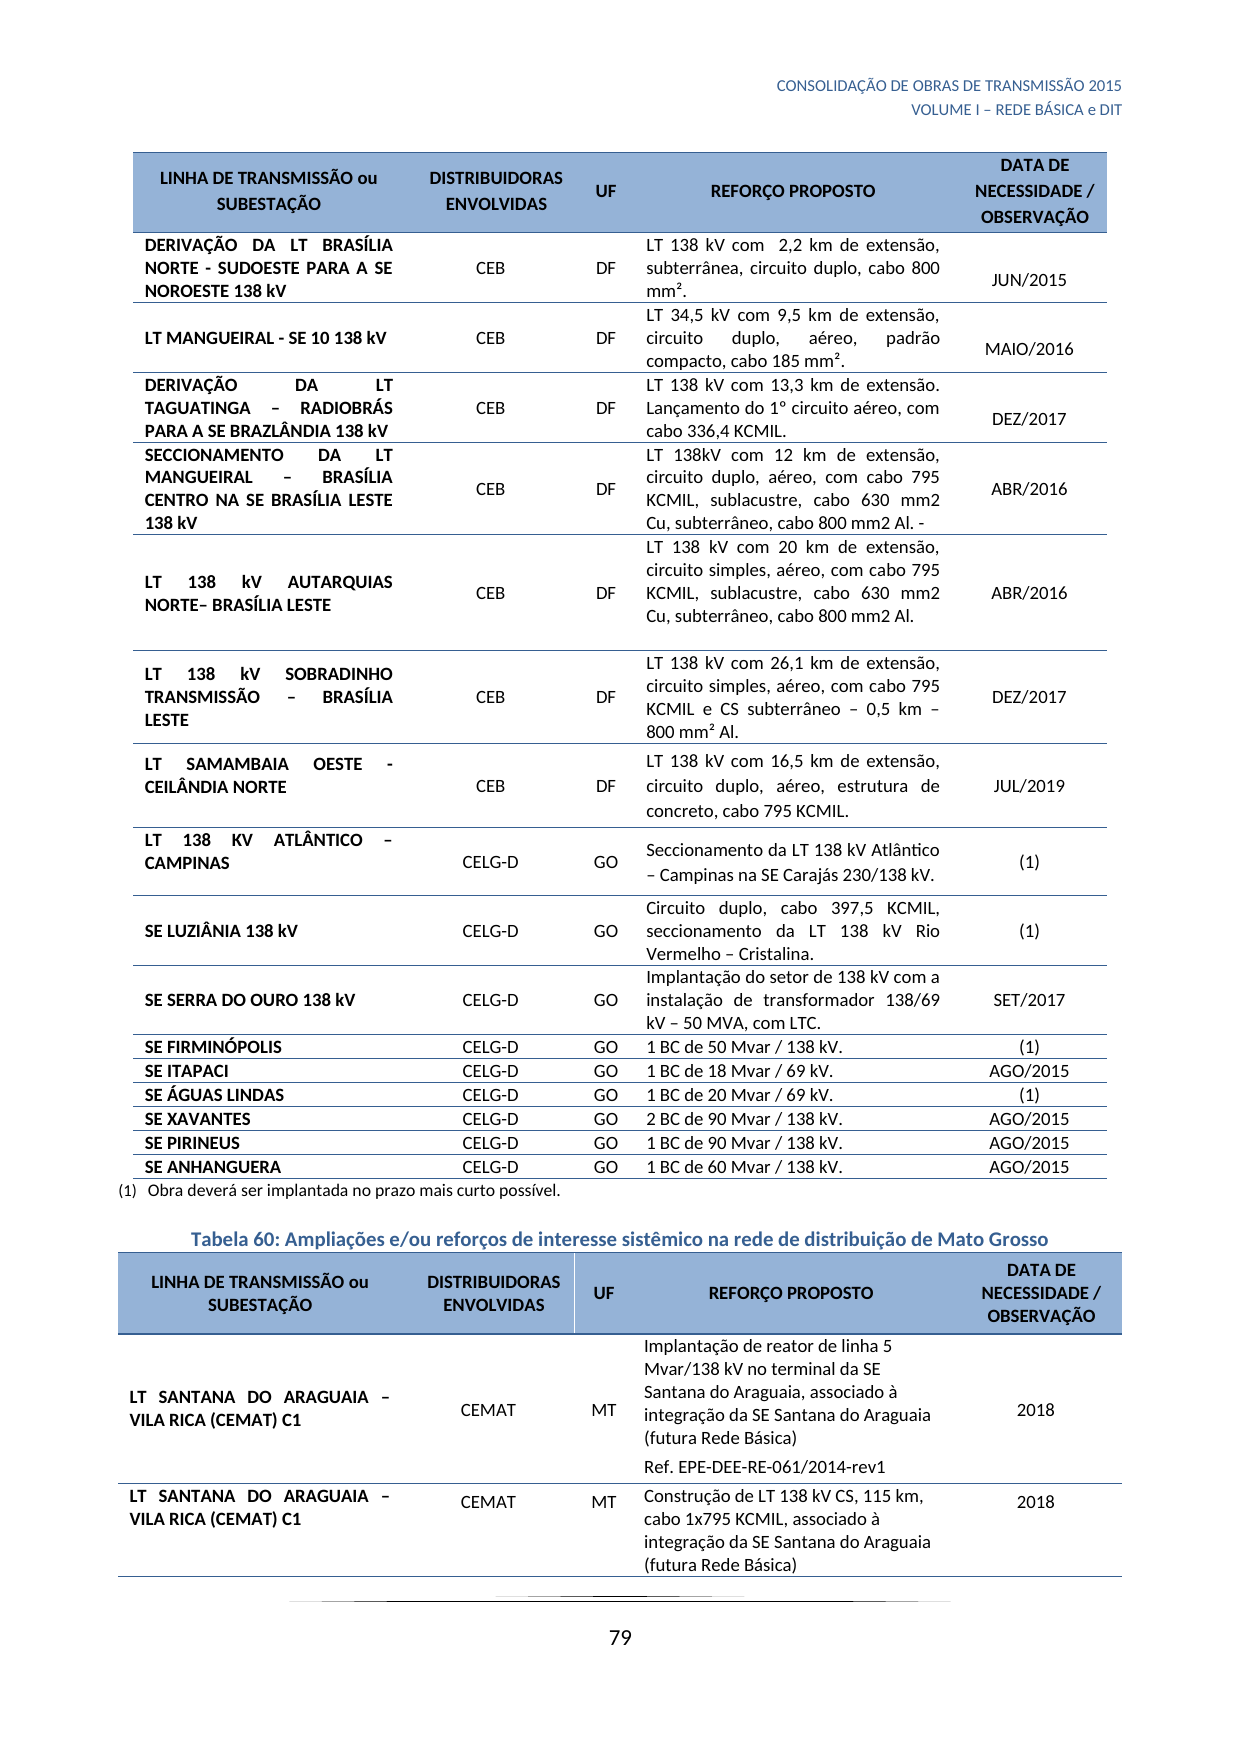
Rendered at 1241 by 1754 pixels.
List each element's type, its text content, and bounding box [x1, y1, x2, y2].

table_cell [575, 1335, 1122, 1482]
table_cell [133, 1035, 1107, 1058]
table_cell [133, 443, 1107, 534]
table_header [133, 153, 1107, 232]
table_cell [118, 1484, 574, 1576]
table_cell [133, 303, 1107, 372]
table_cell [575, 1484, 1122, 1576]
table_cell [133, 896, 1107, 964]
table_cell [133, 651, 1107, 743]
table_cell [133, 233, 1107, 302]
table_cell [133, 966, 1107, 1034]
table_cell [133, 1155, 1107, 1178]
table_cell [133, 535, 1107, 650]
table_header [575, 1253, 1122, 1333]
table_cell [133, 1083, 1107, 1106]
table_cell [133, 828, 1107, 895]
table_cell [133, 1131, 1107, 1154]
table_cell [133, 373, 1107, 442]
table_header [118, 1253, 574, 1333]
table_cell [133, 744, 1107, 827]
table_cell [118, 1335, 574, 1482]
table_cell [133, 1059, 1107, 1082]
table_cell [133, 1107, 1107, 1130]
list Obra deverá ser implantada no prazo mais curto possível. [118, 1179, 1122, 1201]
